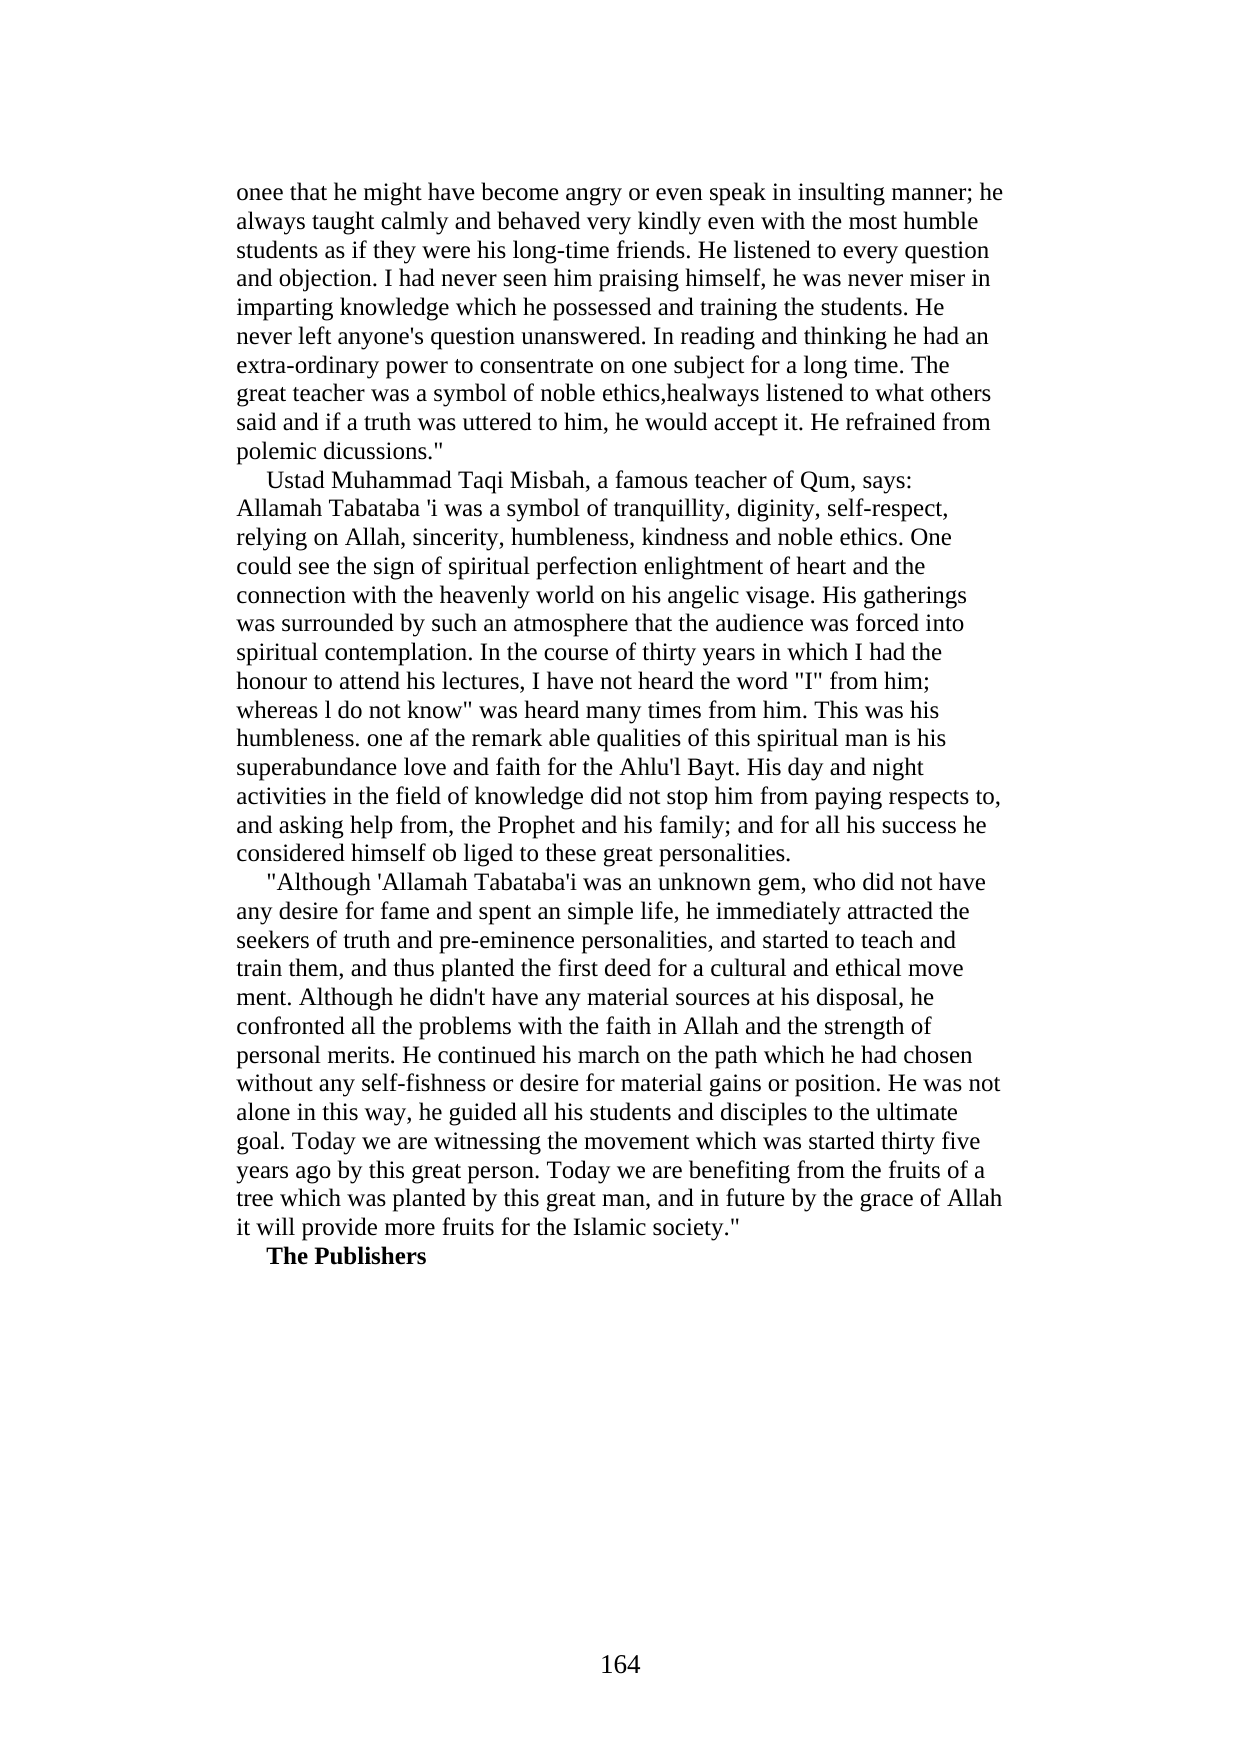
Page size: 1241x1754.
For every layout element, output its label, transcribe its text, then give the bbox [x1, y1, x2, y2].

text "Although 'Allamah Tabataba'i was an unknown gem, who did not have any desire for fame and spent an simple life, he immediately attracted the seekers of truth and pre-eminence personalities, and started to teach and train them, and thus planted the first deed for a cultural and ethical move ment. Although he didn't have any material sources at his disposal, he confronted all the problems with the faith in Allah and the strength of personal merits. He continued his march on the path which he had chosen without any self-fishness or desire for material gains or position. He was not alone in this way, he guided all his students and disciples to the ultimate goal. Today we are witnessing the movement which was started thirty five years ago by this great person. Today we are benefiting from the fruits of a tree which was planted by this great man, and in future by the grace of Allah it will provide more fruits for the Islamic society." [236, 867, 1004, 1241]
text The Publishers [236, 1241, 1004, 1270]
text Ustad Muhammad Taqi Misbah, a famous teacher of Qum, says: Allamah Tabataba 'i was a symbol of tranquillity, diginity, self-respect, relying on Allah, sincerity, humbleness, kindness and noble ethics. One could see the sign of spiritual perfection enlightment of heart and the connection with the heavenly world on his angelic visage. His gatherings was surrounded by such an atmosphere that the audience was forced into spiritual contemplation. In the course of thirty years in which I had the honour to attend his lectures, I have not heard the word "I" from him; whereas l do not know" was heard many times from him. This was his humbleness. one af the remark able qualities of this spiritual man is his superabundance love and faith for the Ahlu'l Bayt. His day and night activities in the field of knowledge did not stop him from paying respects to, and asking help from, the Prophet and his family; and for all his success he considered himself ob liged to these great personalities. [236, 465, 1004, 867]
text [236, 177, 1004, 465]
